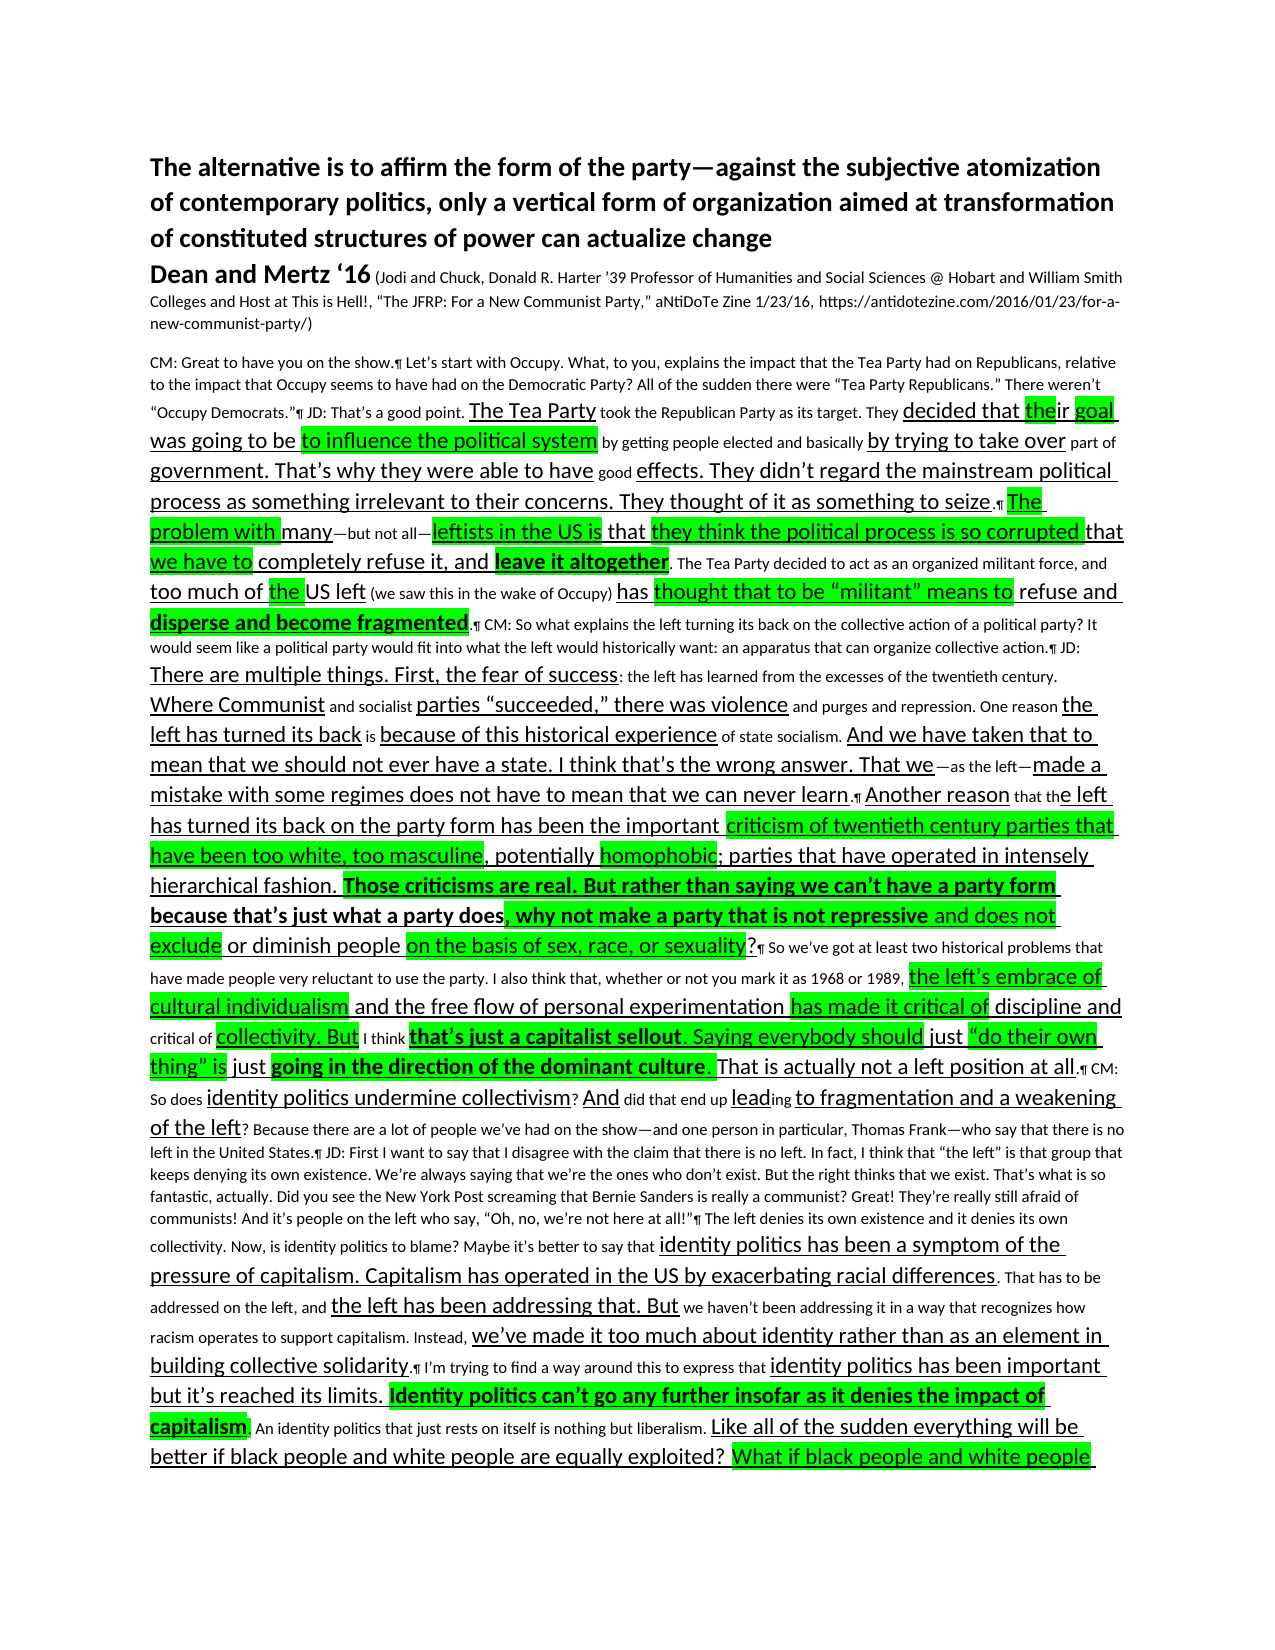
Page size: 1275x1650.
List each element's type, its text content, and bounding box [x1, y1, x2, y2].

subtitle The alternative is to affirm the form of the party—against the subjective atomization of contemporary politics, only a vertical form of organization aimed at transformation of constituted structures of power can actualize change [150, 150, 1125, 254]
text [150, 352, 1125, 1470]
text Dean and Mertz ‘16 (Jodi and Chuck, Donald R. Harter ’39 Professor of Humanities and Social Sciences @ Hobart and William Smith Colleges and Host at This is Hell!, “The JFRP: For a New Communist Party,” aNtiDoTe Zine 1/23/16, https://antidotezine.com/2016/01/23/for-a-new-communist-party/) [150, 257, 1125, 334]
